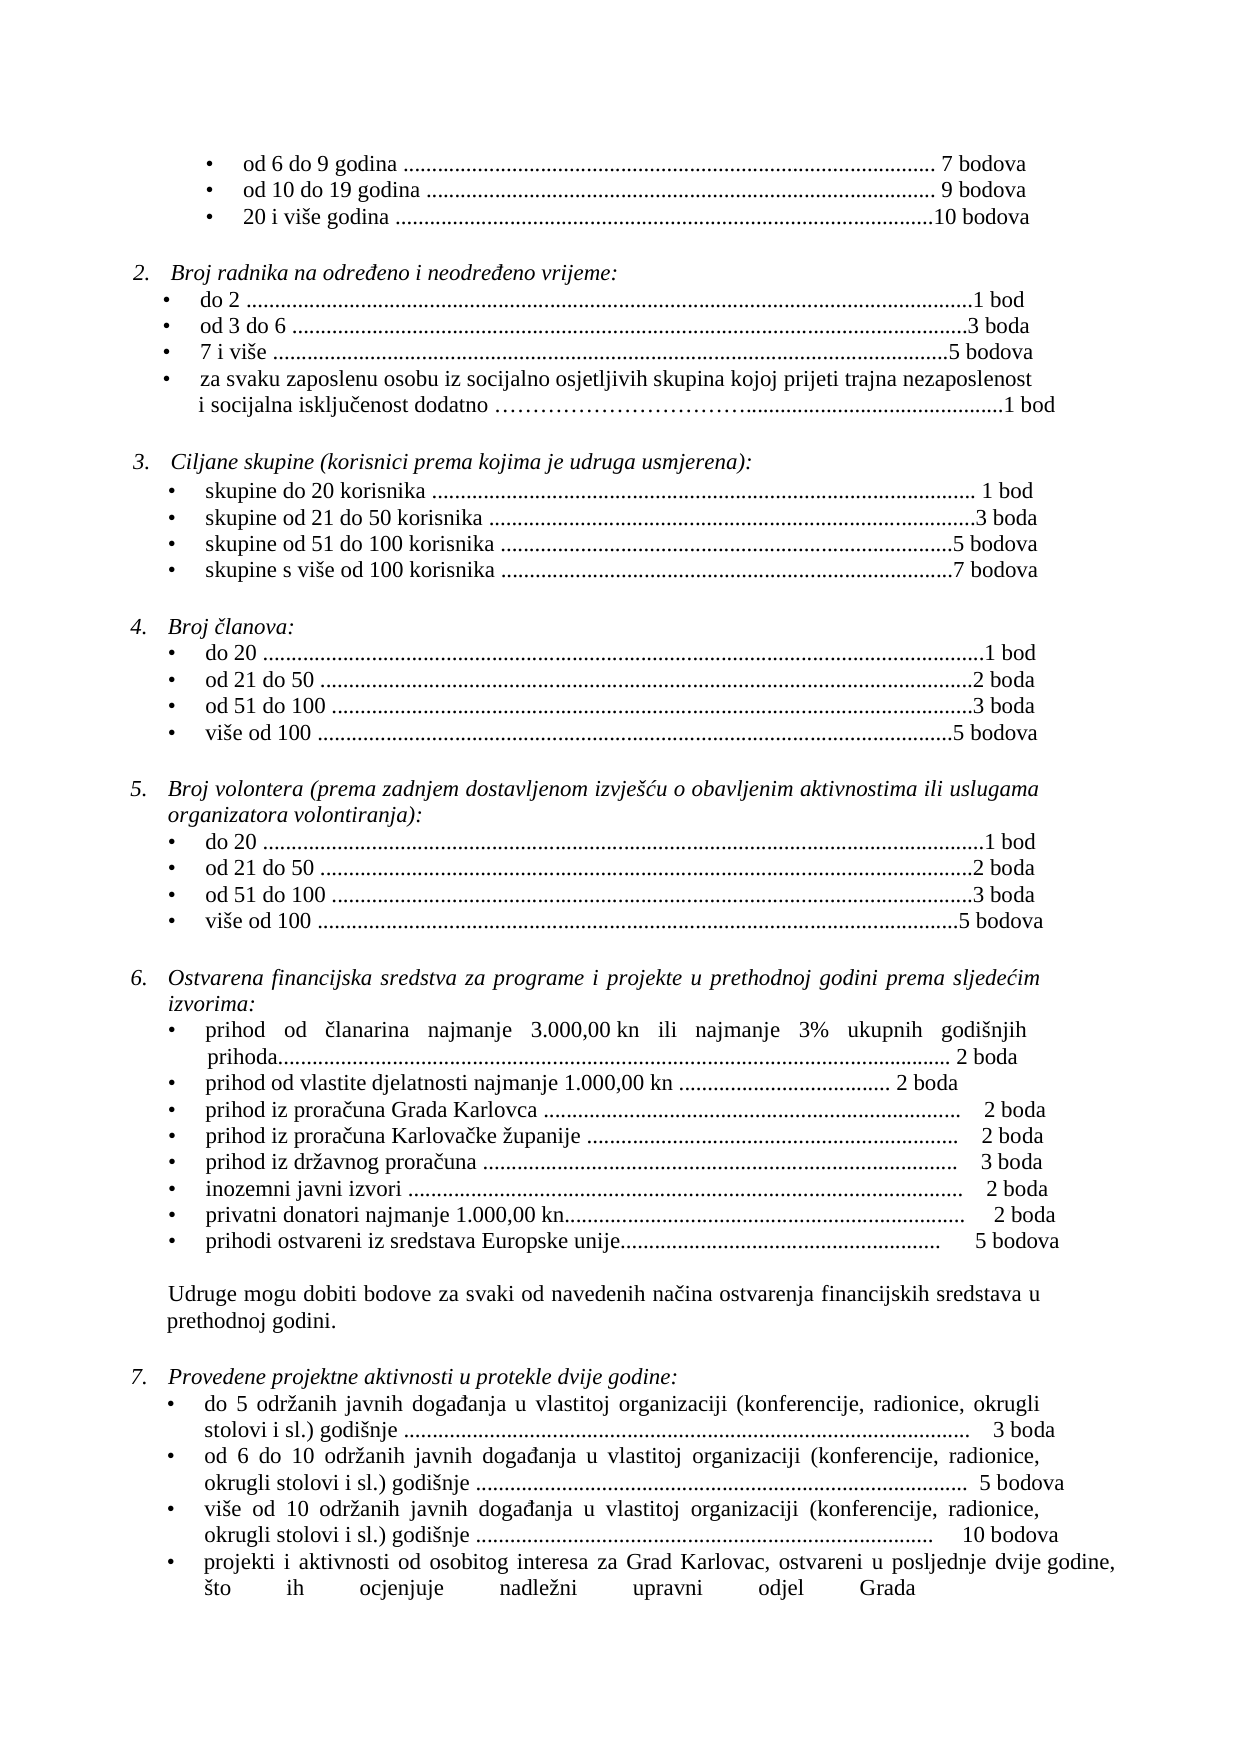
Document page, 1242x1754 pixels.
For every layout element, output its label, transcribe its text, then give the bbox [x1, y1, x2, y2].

text • 20 i više godina ..............................................................................................10 bodova [205, 203, 1123, 229]
text • prihod od vlastite djelatnosti najmanje 1.000,00 kn ..................................... 2 boda [118, 1069, 1022, 1096]
text prethodnoj godini. [167, 1307, 1123, 1333]
text • više od 10 održanih javnih događanja u vlastitoj organizaciji (konferencije, radionice, [167, 1495, 1123, 1521]
text • od 10 do 19 godina ......................................................................................... 9 bodova [205, 176, 1123, 203]
text • prihod od članarina najmanje 3.000,00 kn ili najmanje 3% ukupnih godišnjih [168, 1016, 1123, 1043]
text • od 6 do 9 godina ............................................................................................. 7 bodova [205, 150, 1123, 176]
text • privatni donatori najmanje 1.000,00 kn...................................................................... 2 boda [168, 1201, 1123, 1227]
text • do 20 ..............................................................................................................................1 bod [168, 639, 1123, 666]
text izvorima: [168, 990, 1123, 1016]
text • skupine do 20 korisnika ............................................................................................... 1 bod [168, 477, 1123, 504]
text • do 2 ...............................................................................................................................1 bod [162, 286, 1123, 312]
text • za svaku zaposlenu osobu iz socijalno osjetljivih skupina kojoj prijeti trajna nezaposlenost [162, 365, 1123, 391]
text • više od 100 ...............................................................................................................5 bodova [168, 719, 1123, 745]
text • 7 i više ......................................................................................................................5 bodova [162, 338, 1123, 365]
text • od 51 do 100 ................................................................................................................3 boda [168, 881, 1123, 907]
text 3. Ciljane skupine (korisnici prema kojima je udruga usmjerena): [133, 448, 1002, 474]
text • od 21 do 50 ..................................................................................................................2 boda [168, 666, 1123, 692]
text • više od 100 ................................................................................................................5 bodova [168, 907, 1123, 933]
text • prihod iz proračuna Grada Karlovca ......................................................................... 2 boda [168, 1096, 1123, 1122]
text • skupine od 51 do 100 korisnika ...............................................................................5 bodova [168, 530, 1123, 557]
text i socijalna isključenost dodatno …………………………….............................................1 bod [118, 391, 1123, 418]
text • projekti i aktivnosti od osobitog interesa za Grad Karlovac, ostvareni u posljednje dvije godine, što ih ocjenjuje nadležni upravni odjel Grada [167, 1548, 1116, 1601]
text • do 5 održanih javnih događanja u vlastitoj organizaciji (konferencije, radionice, okrugli [167, 1389, 1123, 1416]
text • od 3 do 6 ......................................................................................................................3 boda [162, 312, 1123, 338]
text • inozemni javni izvori ................................................................................................. 2 boda [168, 1175, 1123, 1201]
text organizatora volontiranja): [168, 801, 1123, 828]
text • do 20 ..............................................................................................................................1 bod [168, 828, 1123, 854]
text • prihodi ostvareni iz sredstava Europske unije........................................................ 5 bodova [168, 1228, 1123, 1254]
text Udruge mogu dobiti bodove za svaki od navedenih načina ostvarenja financijskih sredstava u [168, 1280, 1123, 1307]
text 2. Broj radnika na određeno i neodređeno vrijeme: [133, 259, 692, 286]
text stolovi i sl.) godišnje ................................................................................................... 3 boda [204, 1416, 1123, 1442]
text • skupine od 21 do 50 korisnika .....................................................................................3 boda [168, 504, 1123, 530]
text 4. Broj članova: [130, 613, 1123, 639]
text • od 51 do 100 ................................................................................................................3 boda [168, 692, 1123, 718]
text • skupine s više od 100 korisnika ...............................................................................7 bodova [168, 557, 1123, 583]
text okrugli stolovi i sl.) godišnje ................................................................................ 10 bodova [204, 1522, 1123, 1548]
text 7. Provedene projektne aktivnosti u protekle dvije godine: [130, 1363, 1123, 1389]
text prihoda...................................................................................................................... 2 boda [201, 1043, 1022, 1069]
text 5. Broj volontera (prema zadnjem dostavljenom izvješću o obavljenim aktivnostima ili uslugama [130, 775, 1123, 801]
text • od 21 do 50 ..................................................................................................................2 boda [168, 854, 1123, 881]
text • prihod iz proračuna Karlovačke županije ................................................................. 2 boda [168, 1122, 1123, 1148]
text 6. Ostvarena financijska sredstva za programe i projekte u prethodnoj godini prema sljedećim [130, 963, 1123, 990]
text • prihod iz državnog proračuna ................................................................................... 3 boda [168, 1148, 1123, 1175]
text okrugli stolovi i sl.) godišnje ...................................................................................... 5 bodova [204, 1469, 1123, 1495]
text • od 6 do 10 održanih javnih događanja u vlastitoj organizaciji (konferencije, radionice, [167, 1442, 1123, 1469]
